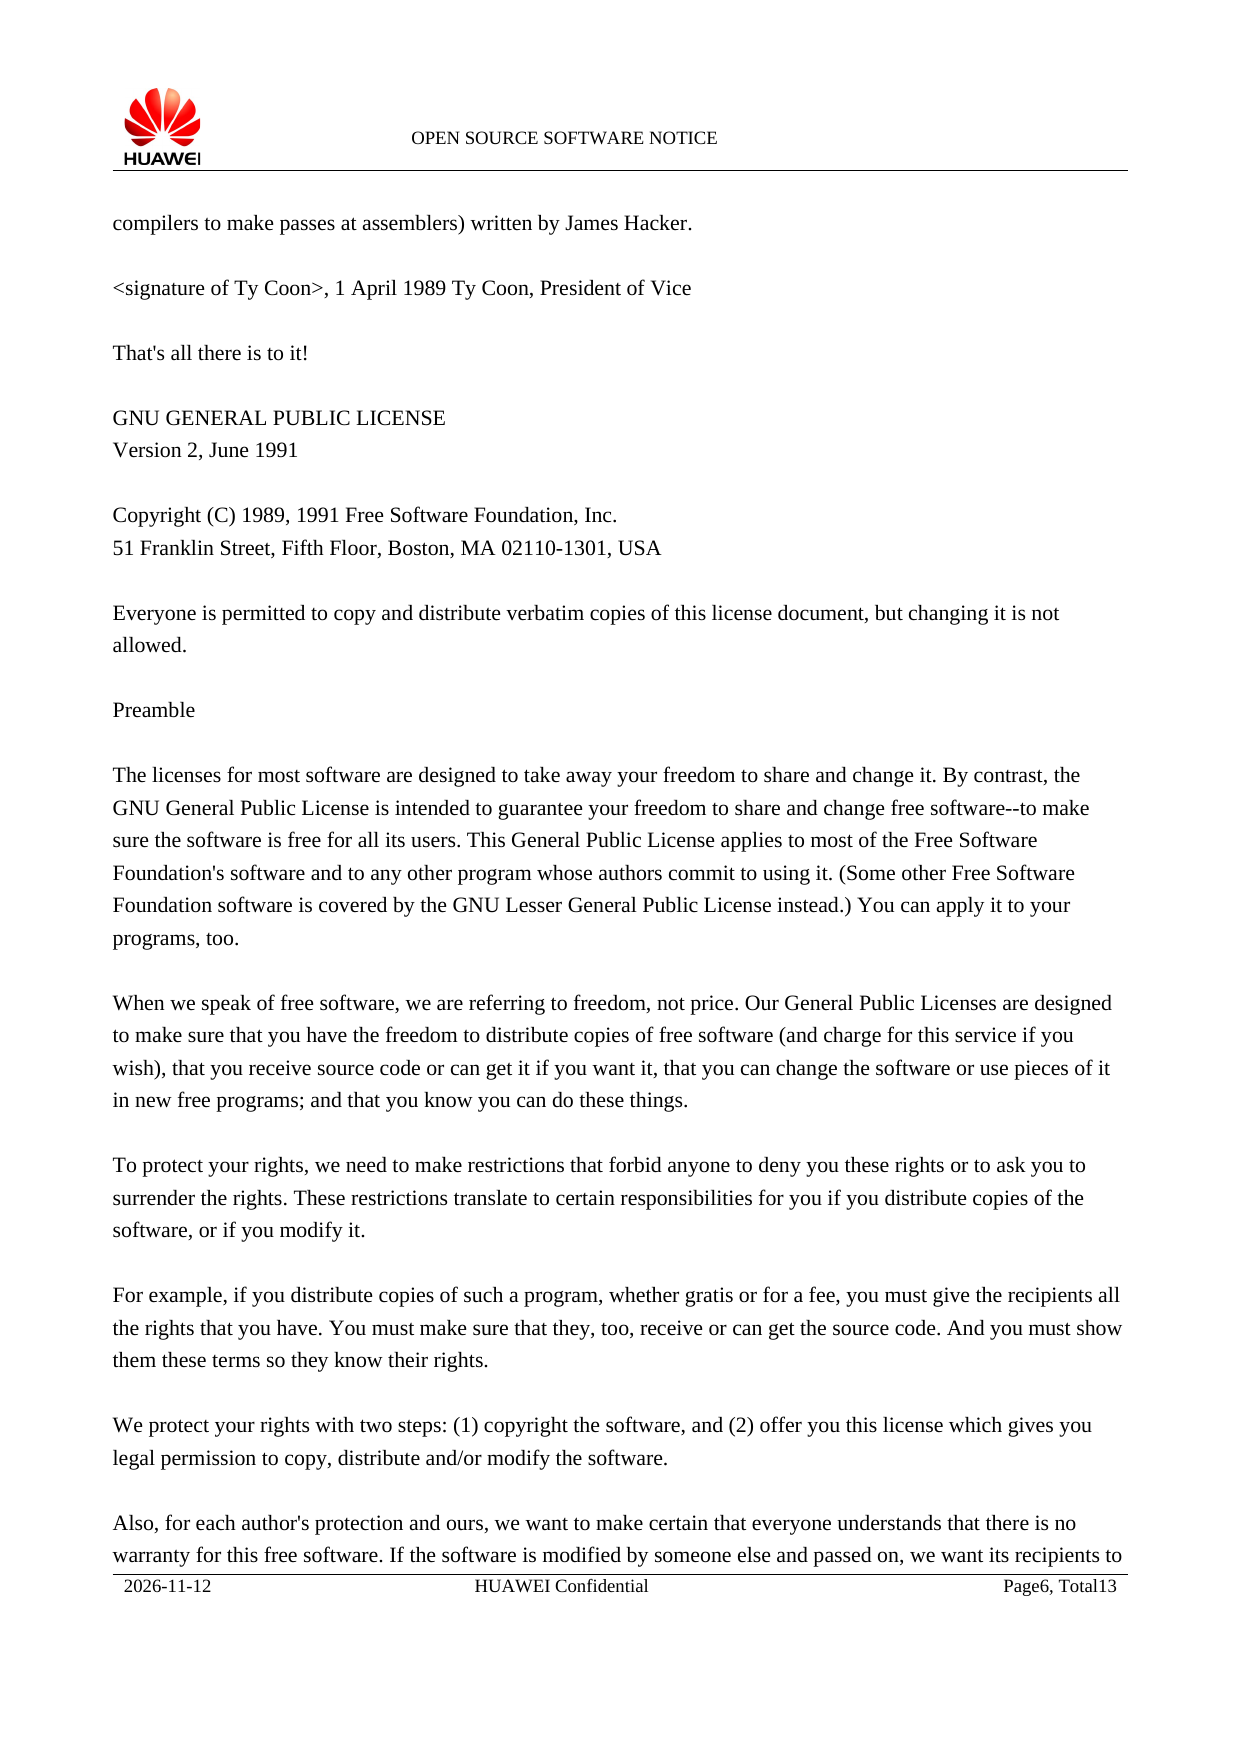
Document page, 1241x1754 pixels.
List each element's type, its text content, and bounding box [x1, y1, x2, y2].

picture [124, 88, 201, 165]
